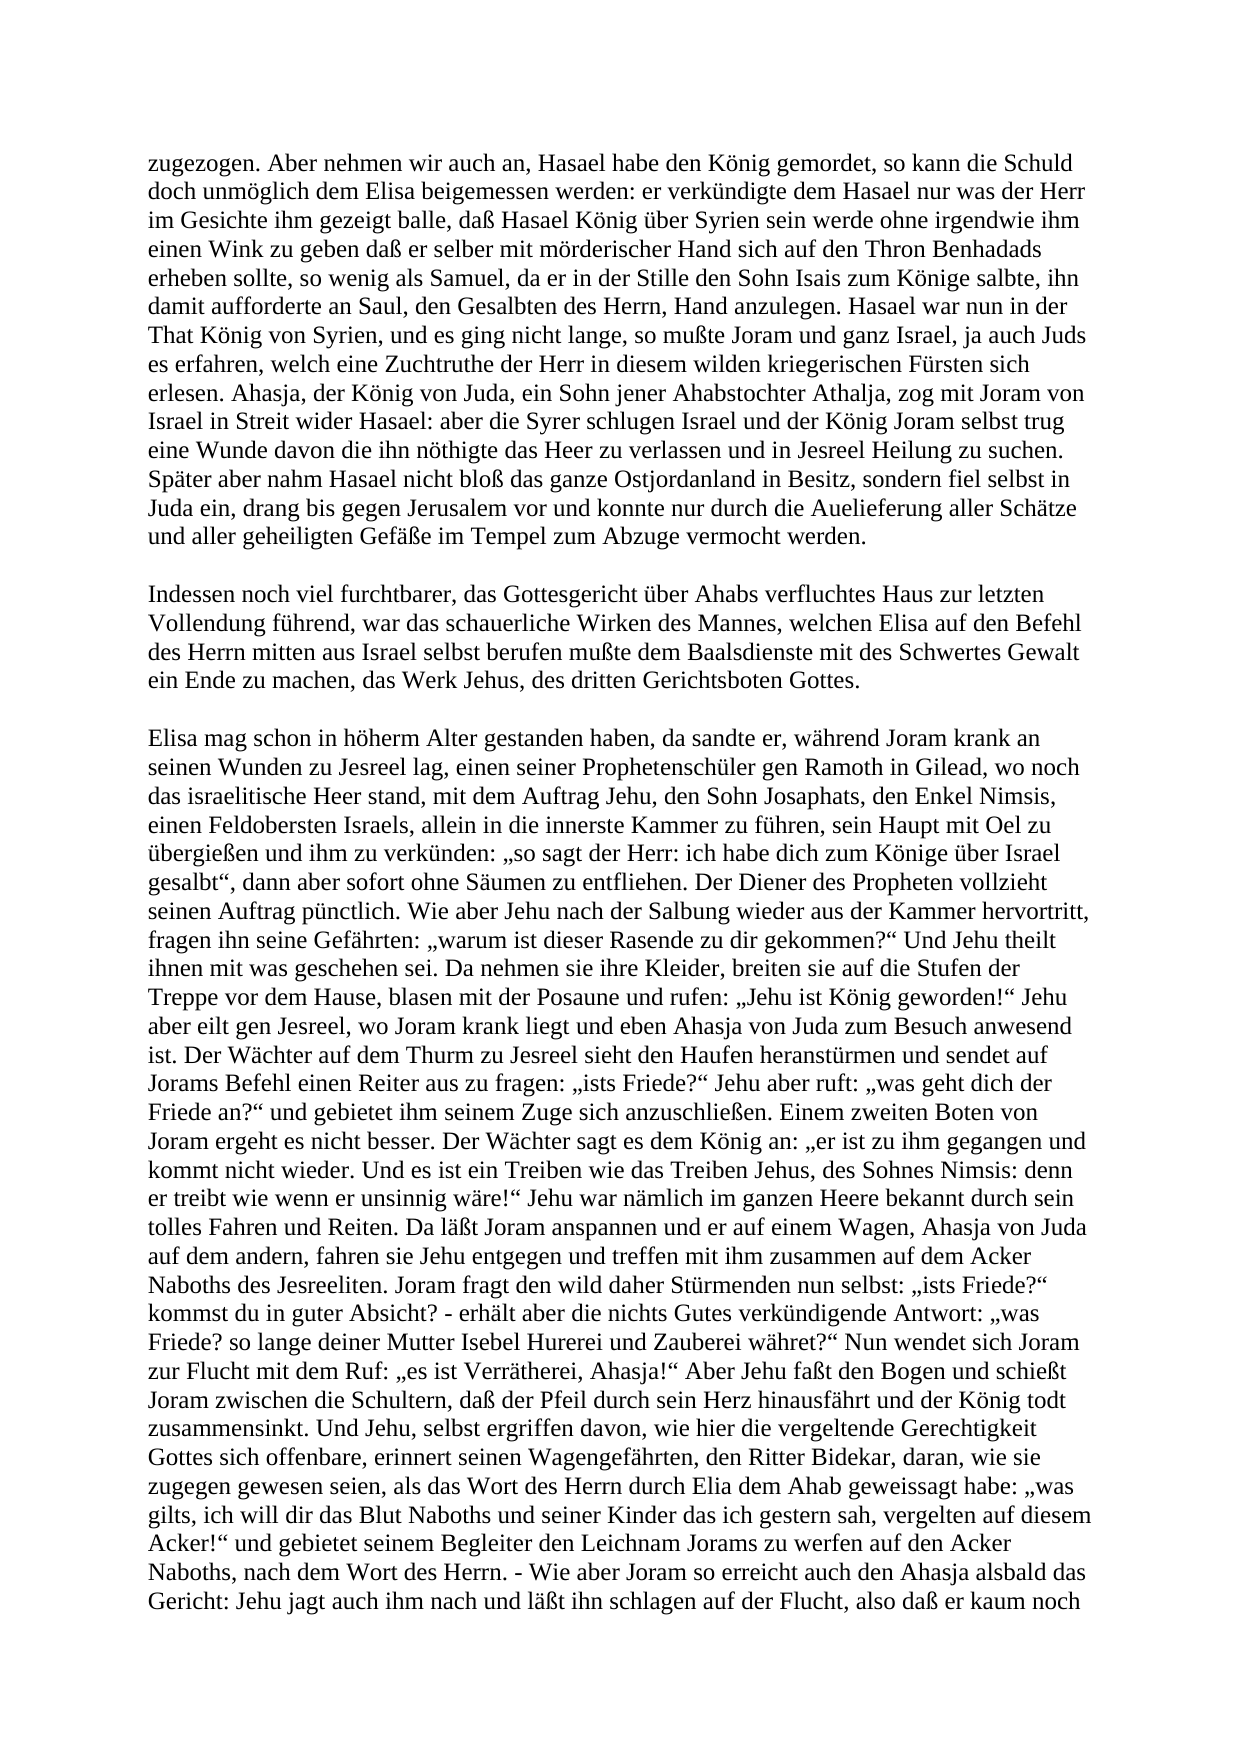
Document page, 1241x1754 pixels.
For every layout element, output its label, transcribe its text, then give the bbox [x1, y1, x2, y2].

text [148, 148, 1093, 550]
text Indessen noch viel furchtbarer, das Gottesgericht über Ahabs verfluchtes Haus zur letzten Vollendung führend, war das schauerliche Wirken des Mannes, welchen Elisa auf den Befehl des Herrn mitten aus Israel selbst berufen mußte dem Baalsdienste mit des Schwertes Gewalt ein Ende zu machen, das Werk Jehus, des dritten Gerichtsboten Gottes. [148, 579, 1093, 694]
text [148, 723, 1093, 1615]
